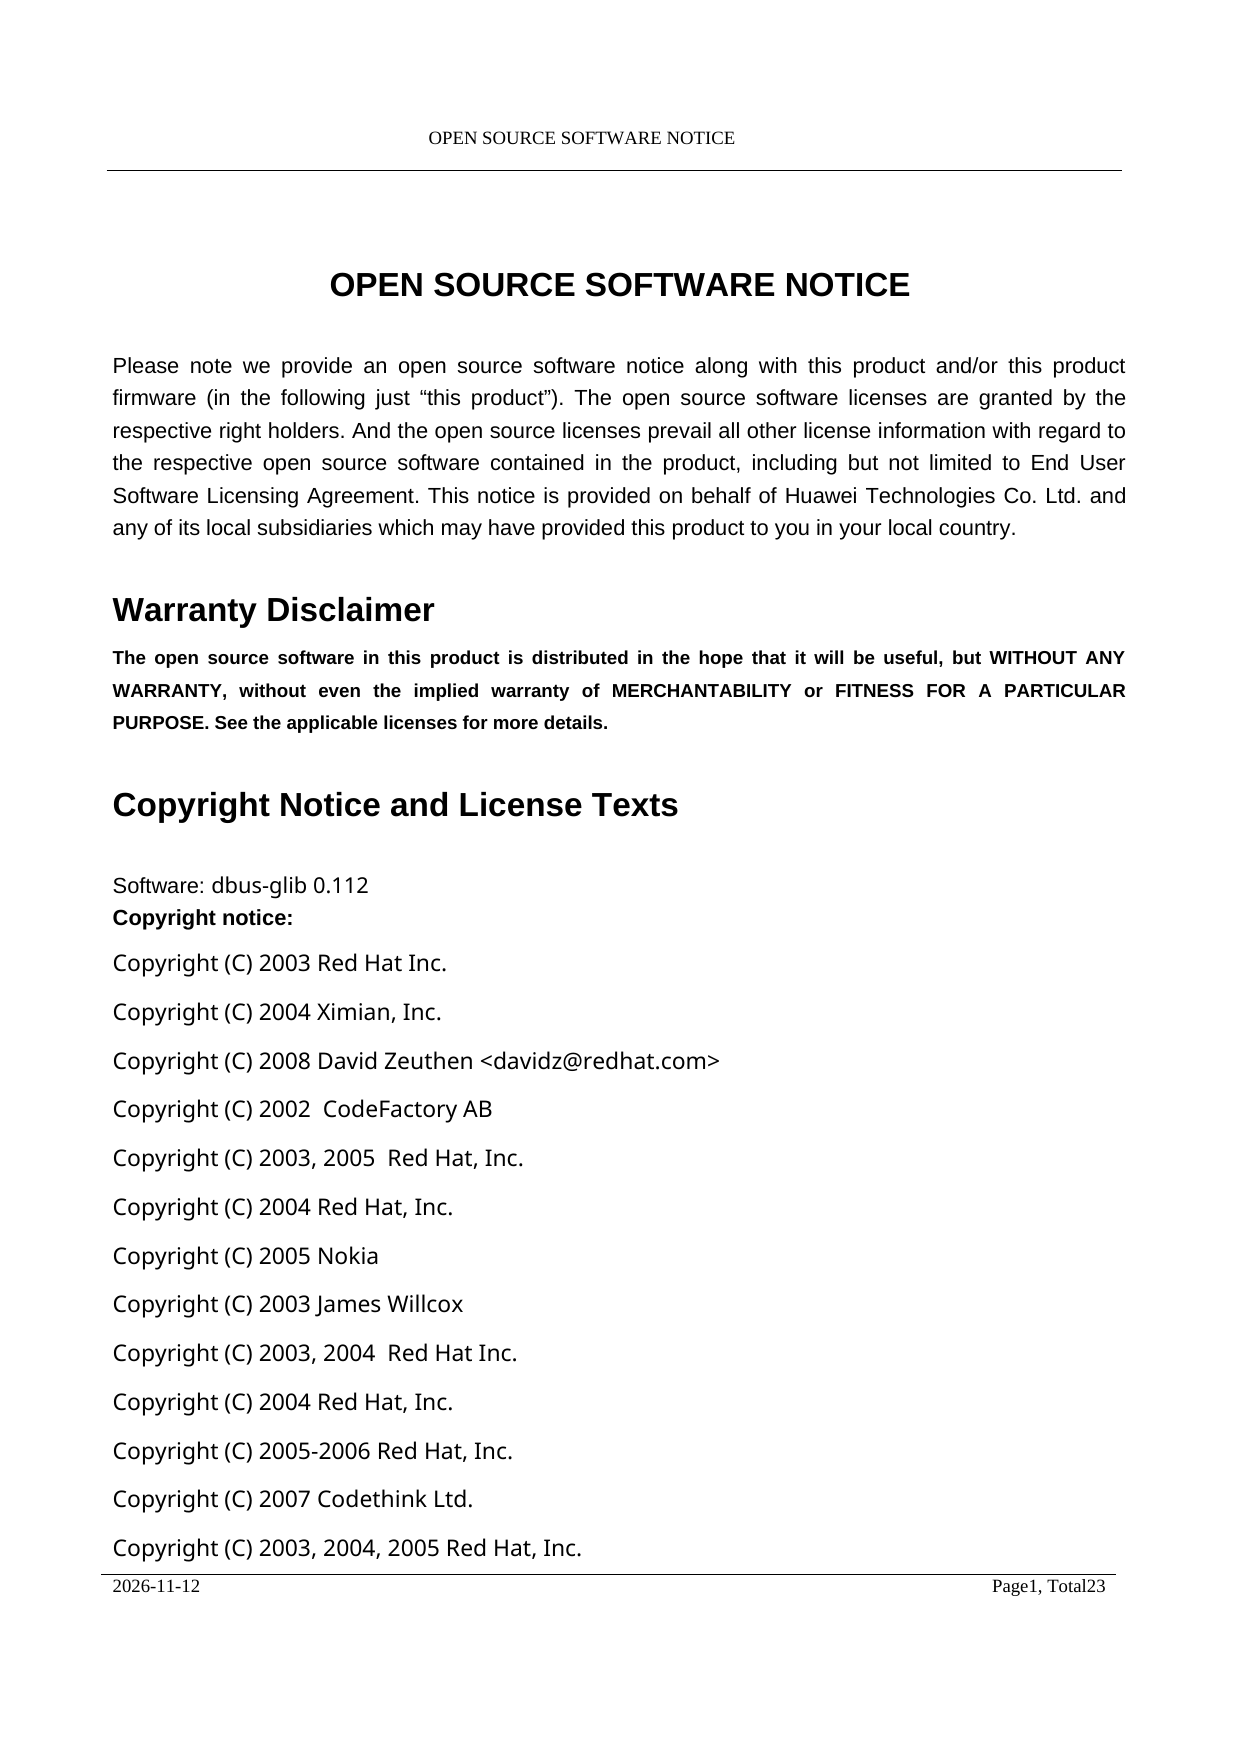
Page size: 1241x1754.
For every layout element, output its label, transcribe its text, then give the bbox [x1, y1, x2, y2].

text The open source software in this product is distributed in the hope that it will be useful, but WITHOUT ANY WARRANTY, without even the implied warranty of MERCHANTABILITY or FITNESS FOR A PARTICULAR PURPOSE. See the applicable licenses for more details. [112, 641, 1128, 739]
text Please note we provide an open source software notice along with this product and/or this product firmware (in the following just “this product”). The open source software licenses are granted by the respective right holders. And the open source licenses prevail all other license information with regard to the respective open source software contained in the product, including but not limited to End User Software Licensing Agreement. This notice is provided on behalf of Huawei Technologies Co. Ltd. and any of its local subsidiaries which may have provided this product to you in your local country. [112, 349, 1128, 544]
text Warranty Disclaimer [112, 576, 1128, 641]
text OPEN SOURCE SOFTWARE NOTICE [112, 251, 1128, 316]
text Copyright notice: [112, 901, 1128, 934]
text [112, 947, 1128, 1564]
text Copyright Notice and License Texts [112, 771, 1128, 836]
text Software: dbus-glib 0.112 [112, 869, 1128, 901]
